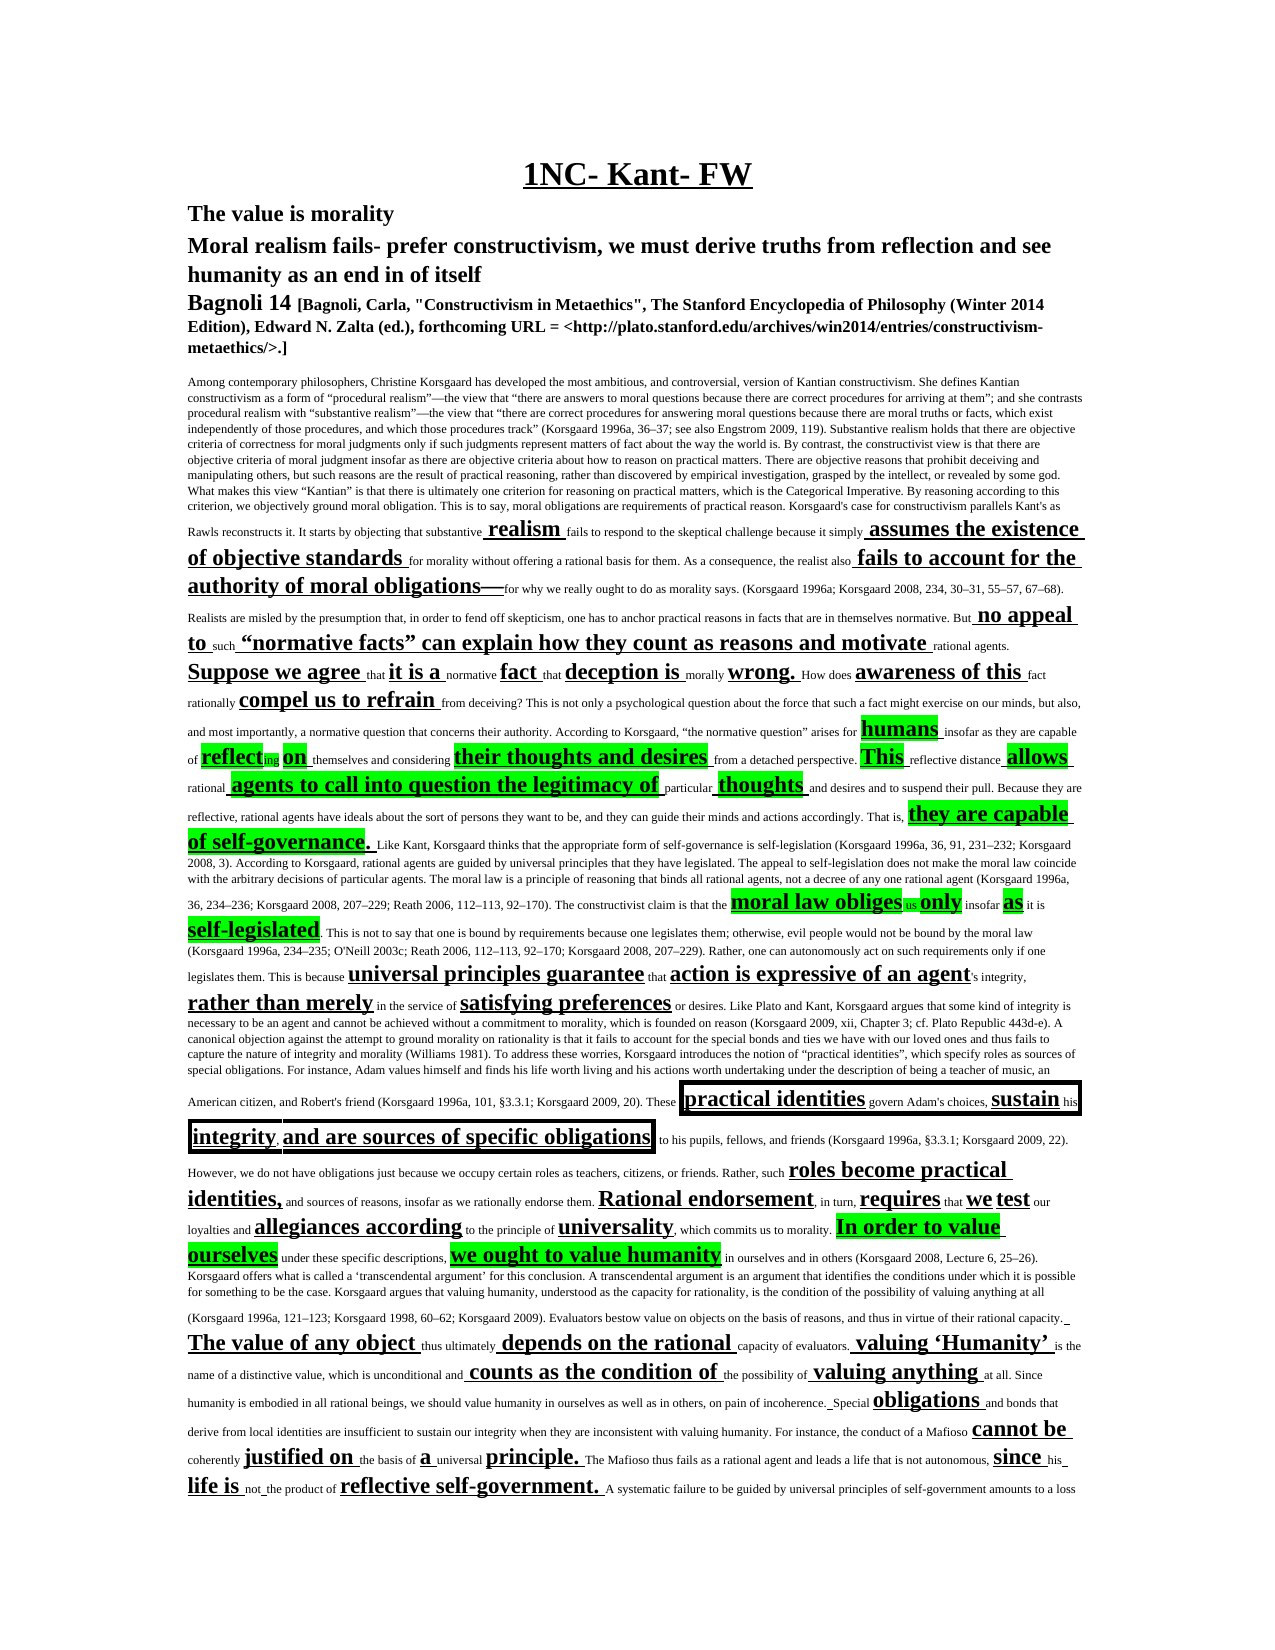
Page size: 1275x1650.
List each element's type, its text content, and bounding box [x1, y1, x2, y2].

text Bagnoli 14 [Bagnoli, Carla, "Constructivism in Metaethics", The Stanford Encyclopedia of Philosophy (Winter 2014 Edition), Edward N. Zalta (ed.), forthcoming URL = <http://plato.stanford.edu/archives/win2014/entries/constructivism-metaethics/>.] [187, 289, 1087, 357]
subtitle The value is morality [187, 200, 1087, 226]
subtitle 1NC- Kant- FW [187, 154, 1087, 192]
subtitle Moral realism fails- prefer constructivism, we must derive truths from reflection and see humanity as an end in of itself [187, 232, 1087, 287]
